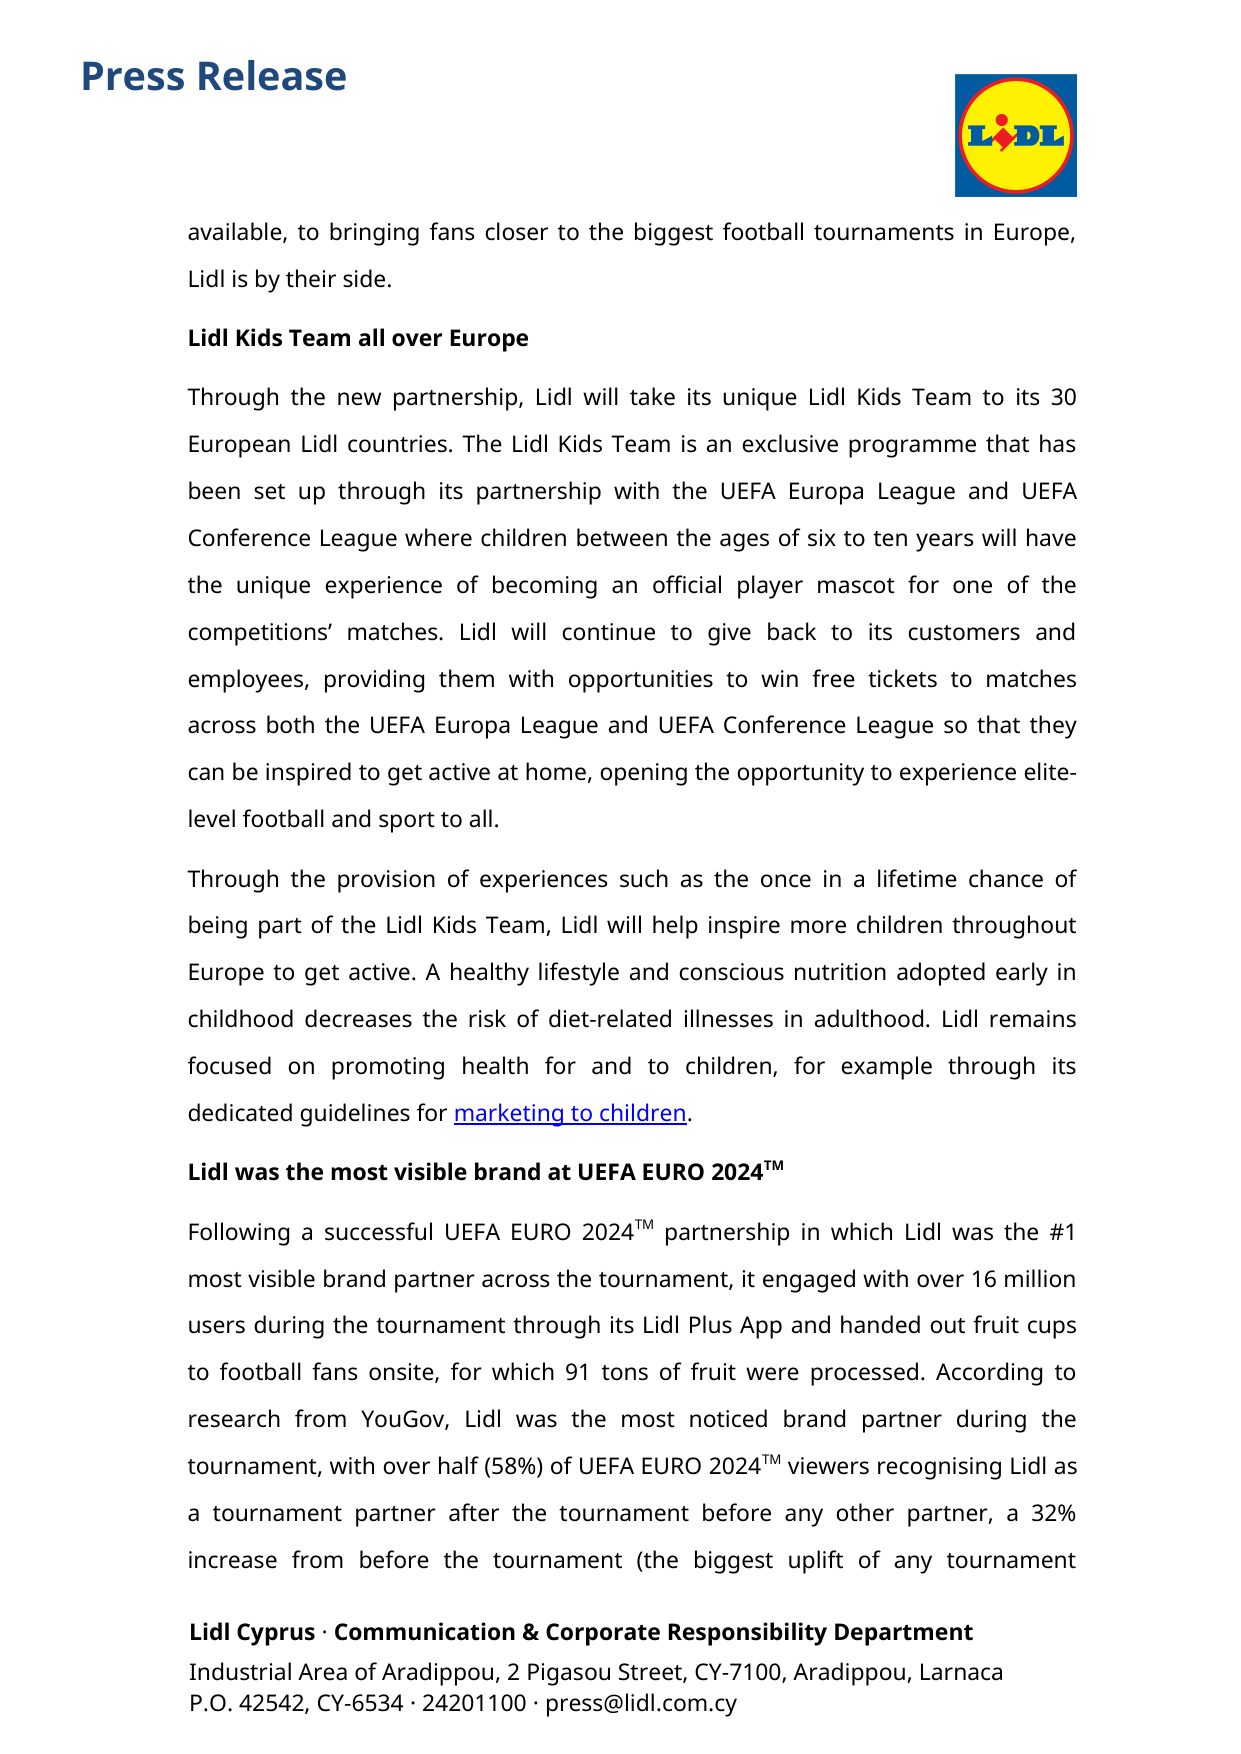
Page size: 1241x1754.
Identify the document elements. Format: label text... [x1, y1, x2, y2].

text Lidl Kids Team all over Europe [187, 322, 1078, 353]
picture [954, 73, 1078, 198]
text Through the new partnership, Lidl will take its unique Lidl Kids Team to its 30 European Lidl countries. The Lidl Kids Team is an exclusive programme that has been set up through its partnership with the UEFA Europa League and UEFA Conference League where children between the ages of six to ten years will have the unique experience of becoming an official player mascot for one of the competitions’ matches. Lidl will continue to give back to its customers and employees, providing them with opportunities to win free tickets to matches across both the UEFA Europa League and UEFA Conference League so that they can be inspired to get active at home, opening the opportunity to experience elite-level football and sport to all. [187, 381, 1078, 834]
text Lidl was the most visible brand at UEFA EURO 2024TM [187, 1156, 1078, 1187]
text Through the provision of experiences such as the once in a lifetime chance of being part of the Lidl Kids Team, Lidl will help inspire more children throughout Europe to get active. A healthy lifestyle and conscious nutrition adopted early in childhood decreases the risk of diet-related illnesses in adulthood. Lidl remains focused on promoting health for and to children, for example through its dedicated guidelines for marketing to children. [187, 862, 1078, 1128]
